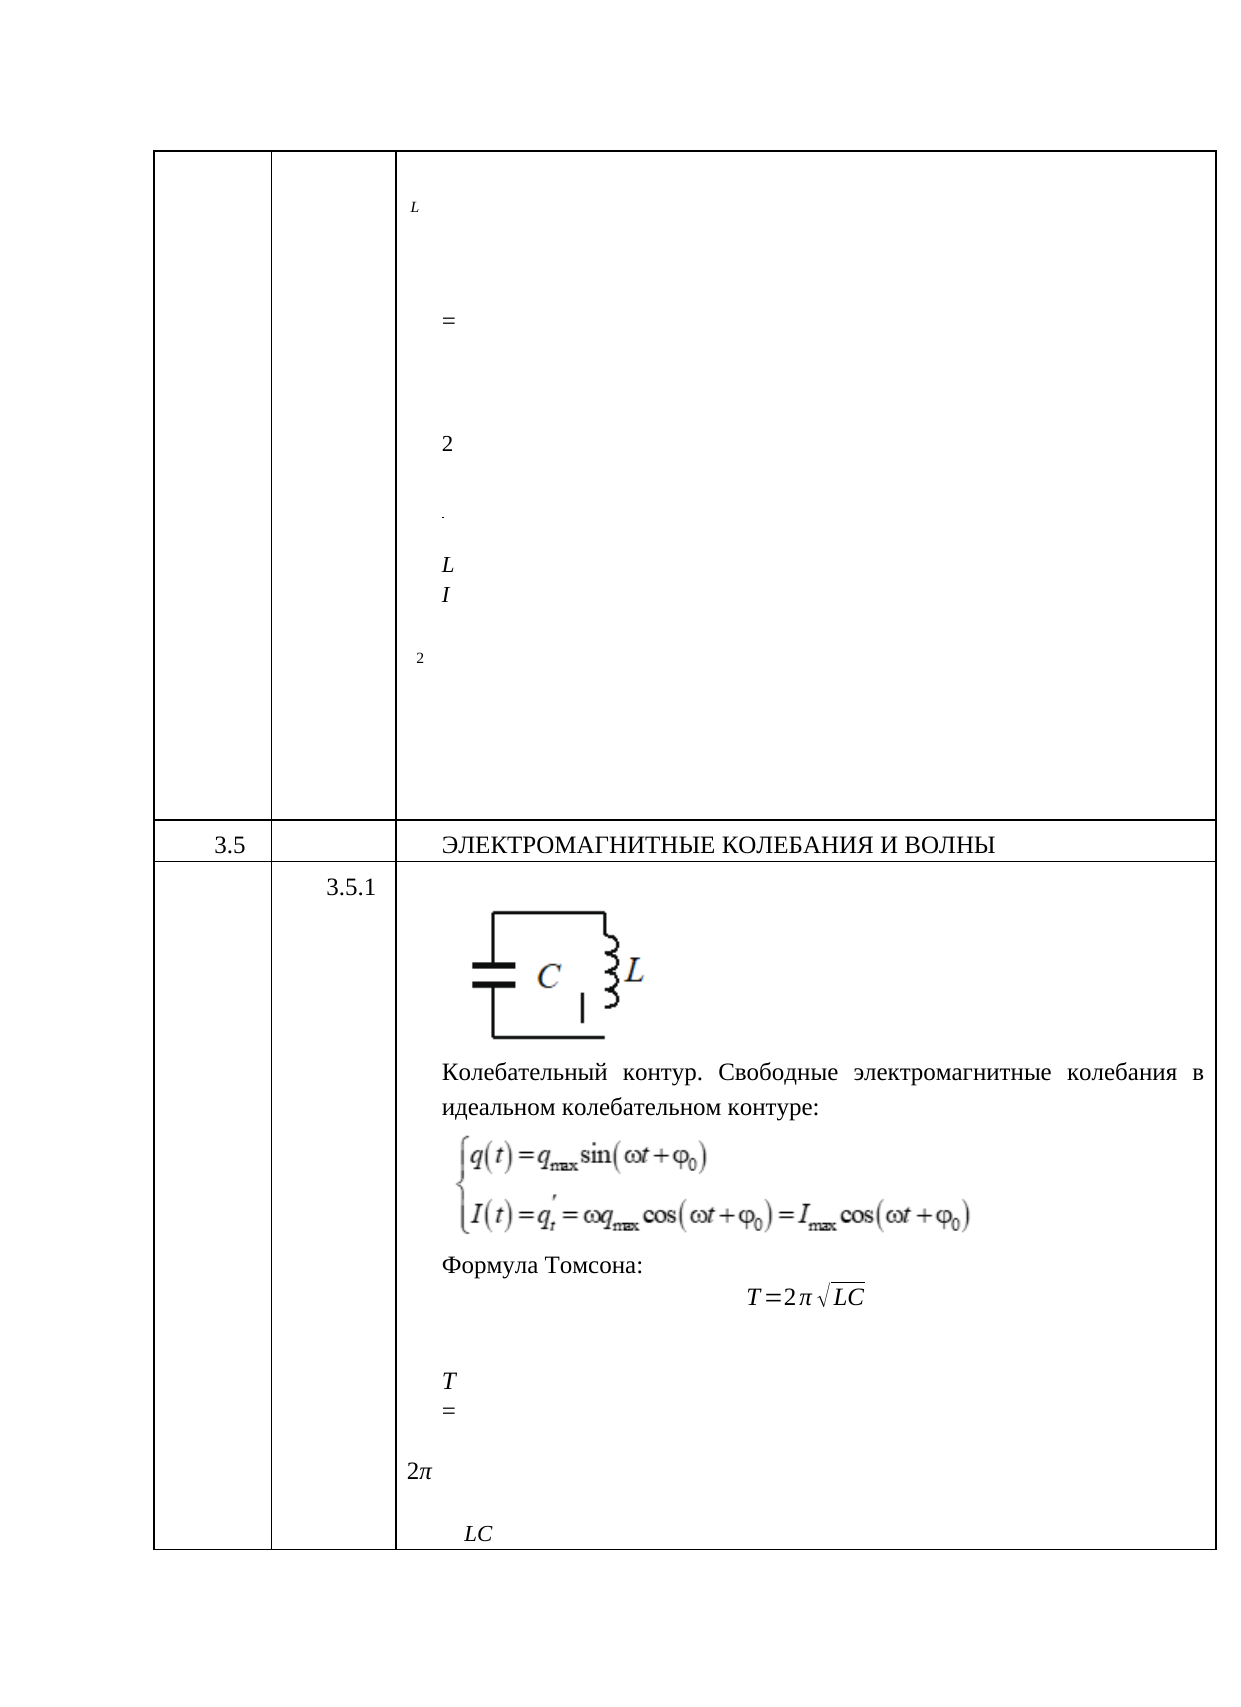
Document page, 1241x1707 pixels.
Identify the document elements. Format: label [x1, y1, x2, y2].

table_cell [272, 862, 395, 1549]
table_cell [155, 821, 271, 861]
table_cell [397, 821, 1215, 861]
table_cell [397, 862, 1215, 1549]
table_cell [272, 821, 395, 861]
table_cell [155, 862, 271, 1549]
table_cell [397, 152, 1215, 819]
picture [447, 1122, 978, 1242]
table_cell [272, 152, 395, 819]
picture [447, 905, 661, 1049]
